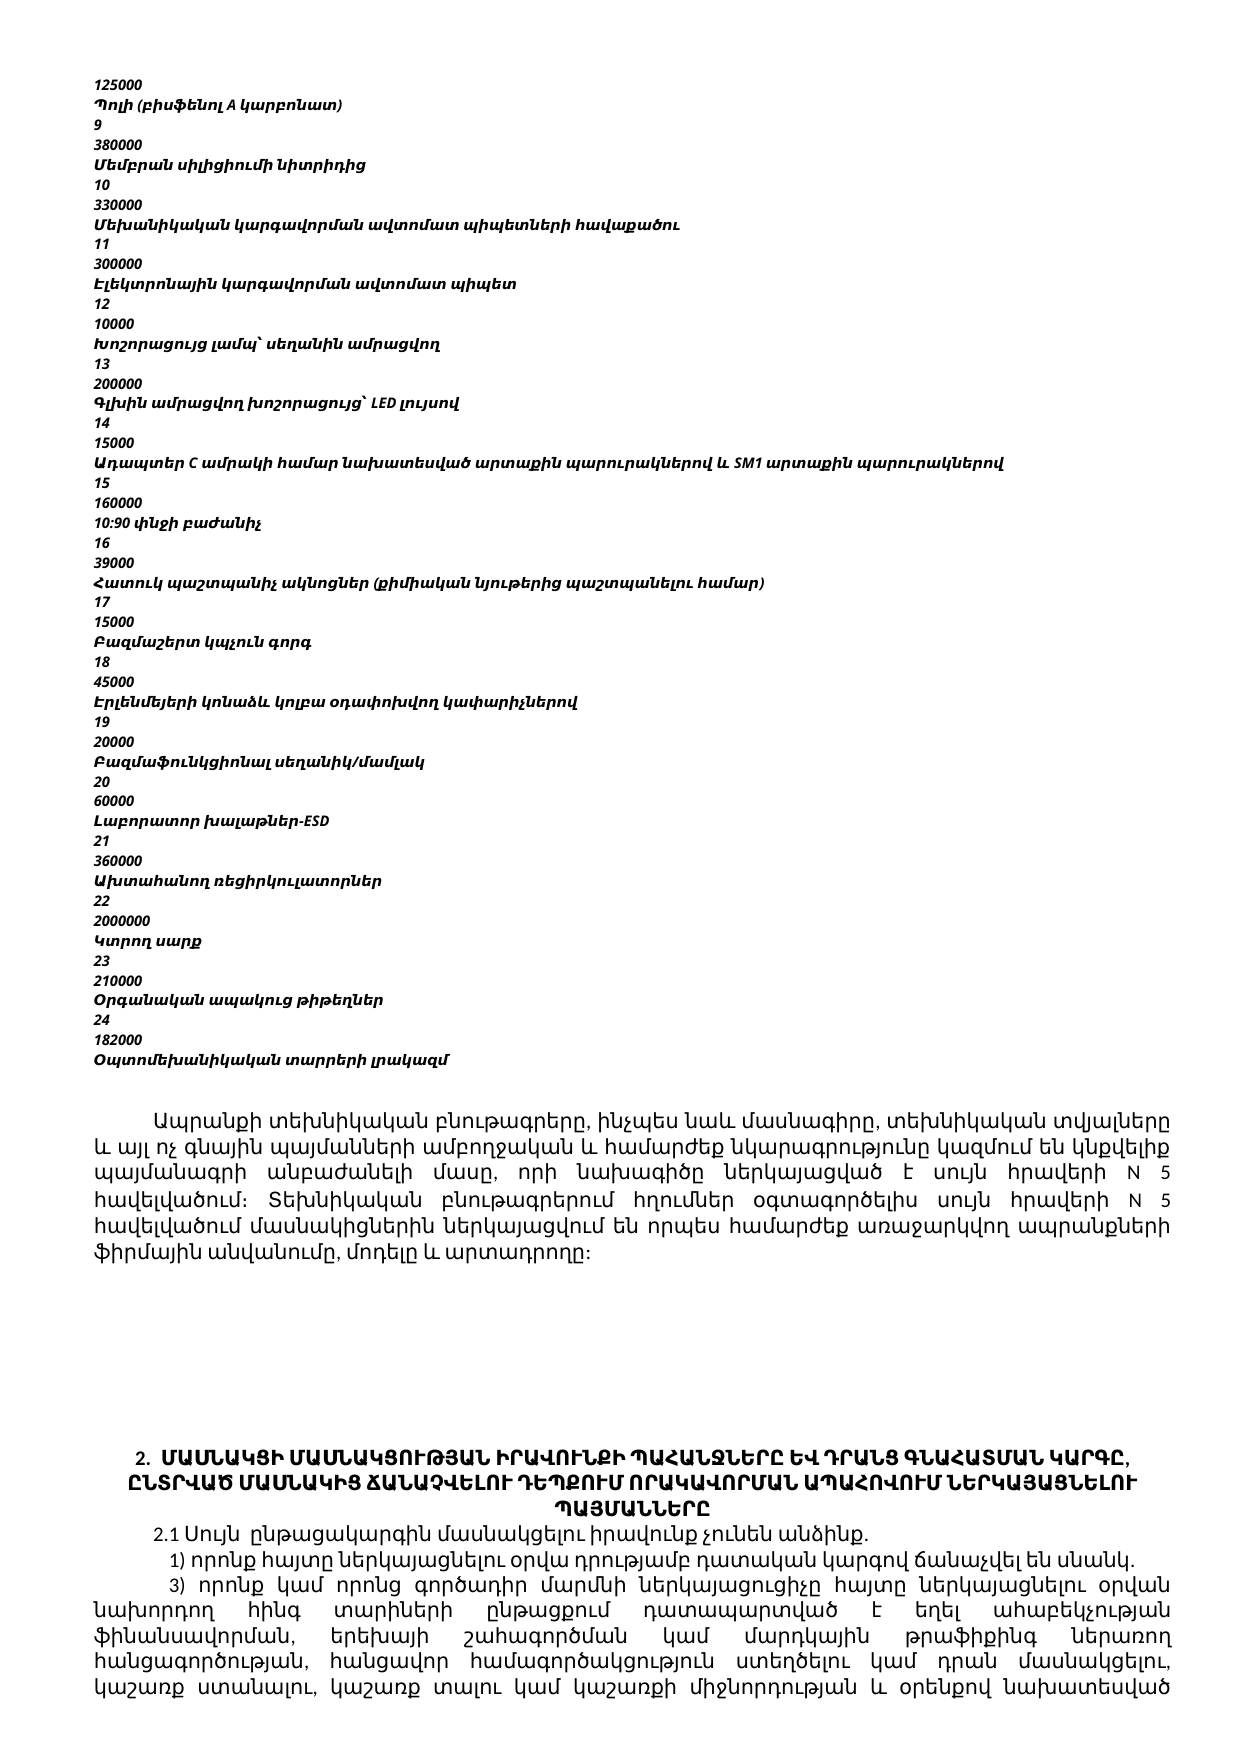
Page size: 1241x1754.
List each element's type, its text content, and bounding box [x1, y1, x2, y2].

text Ապրանքի տեխնիկական բնութագրերը, ինչպես նաև մասնագիրը, տեխնիկական տվյալները և այլ ոչ գնային պայմանների ամբողջական և համարժեք նկարագրությունը կազմում են կնքվելիք պայմանագրի անբաժանելի մասը, որի նախագիծը ներկայացված է սույն հրավերի N 5 հավելվածում։ Տեխնիկական բնութագրերում հղումներ օգտագործելիս սույն հրավերի N 5 հավելվածում մասնակիցներին ներկայացվում են որպես համարժեք առաջարկվող ապրանքների ֆիրմային անվանումը, մոդելը և արտադրողը: [94, 1109, 1171, 1264]
text 2.1 Սույն ընթացակարգին մասնակցելու իրավունք չունեն անձինք. [94, 1521, 1171, 1547]
text 1) որոնք հայտը ներկայացնելու օրվա դրությամբ դատական կարգով ճանաչվել են սնանկ. [94, 1547, 1171, 1572]
text 2. ՄԱՍՆԱԿՑԻ ՄԱՍՆԱԿՑՈՒԹՅԱՆ ԻՐԱՎՈՒՆՔԻ ՊԱՀԱՆՋՆԵՐԸ ԵՎ ԴՐԱՆՑ ԳՆԱՀԱՏՄԱՆ ԿԱՐԳԸ, ԸՆՏՐՎԱԾ ՄԱՍՆԱԿԻՑ ՃԱՆԱՉՎԵԼՈՒ ԴԵՊՔՈՒՄ ՈՐԱԿԱՎՈՐՄԱՆ ԱՊԱՀՈՎՈՒՄ ՆԵՐԿԱՅԱՑՆԵԼՈՒ ՊԱՅՄԱՆՆԵՐԸ [94, 1445, 1171, 1521]
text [94, 1572, 1171, 1699]
